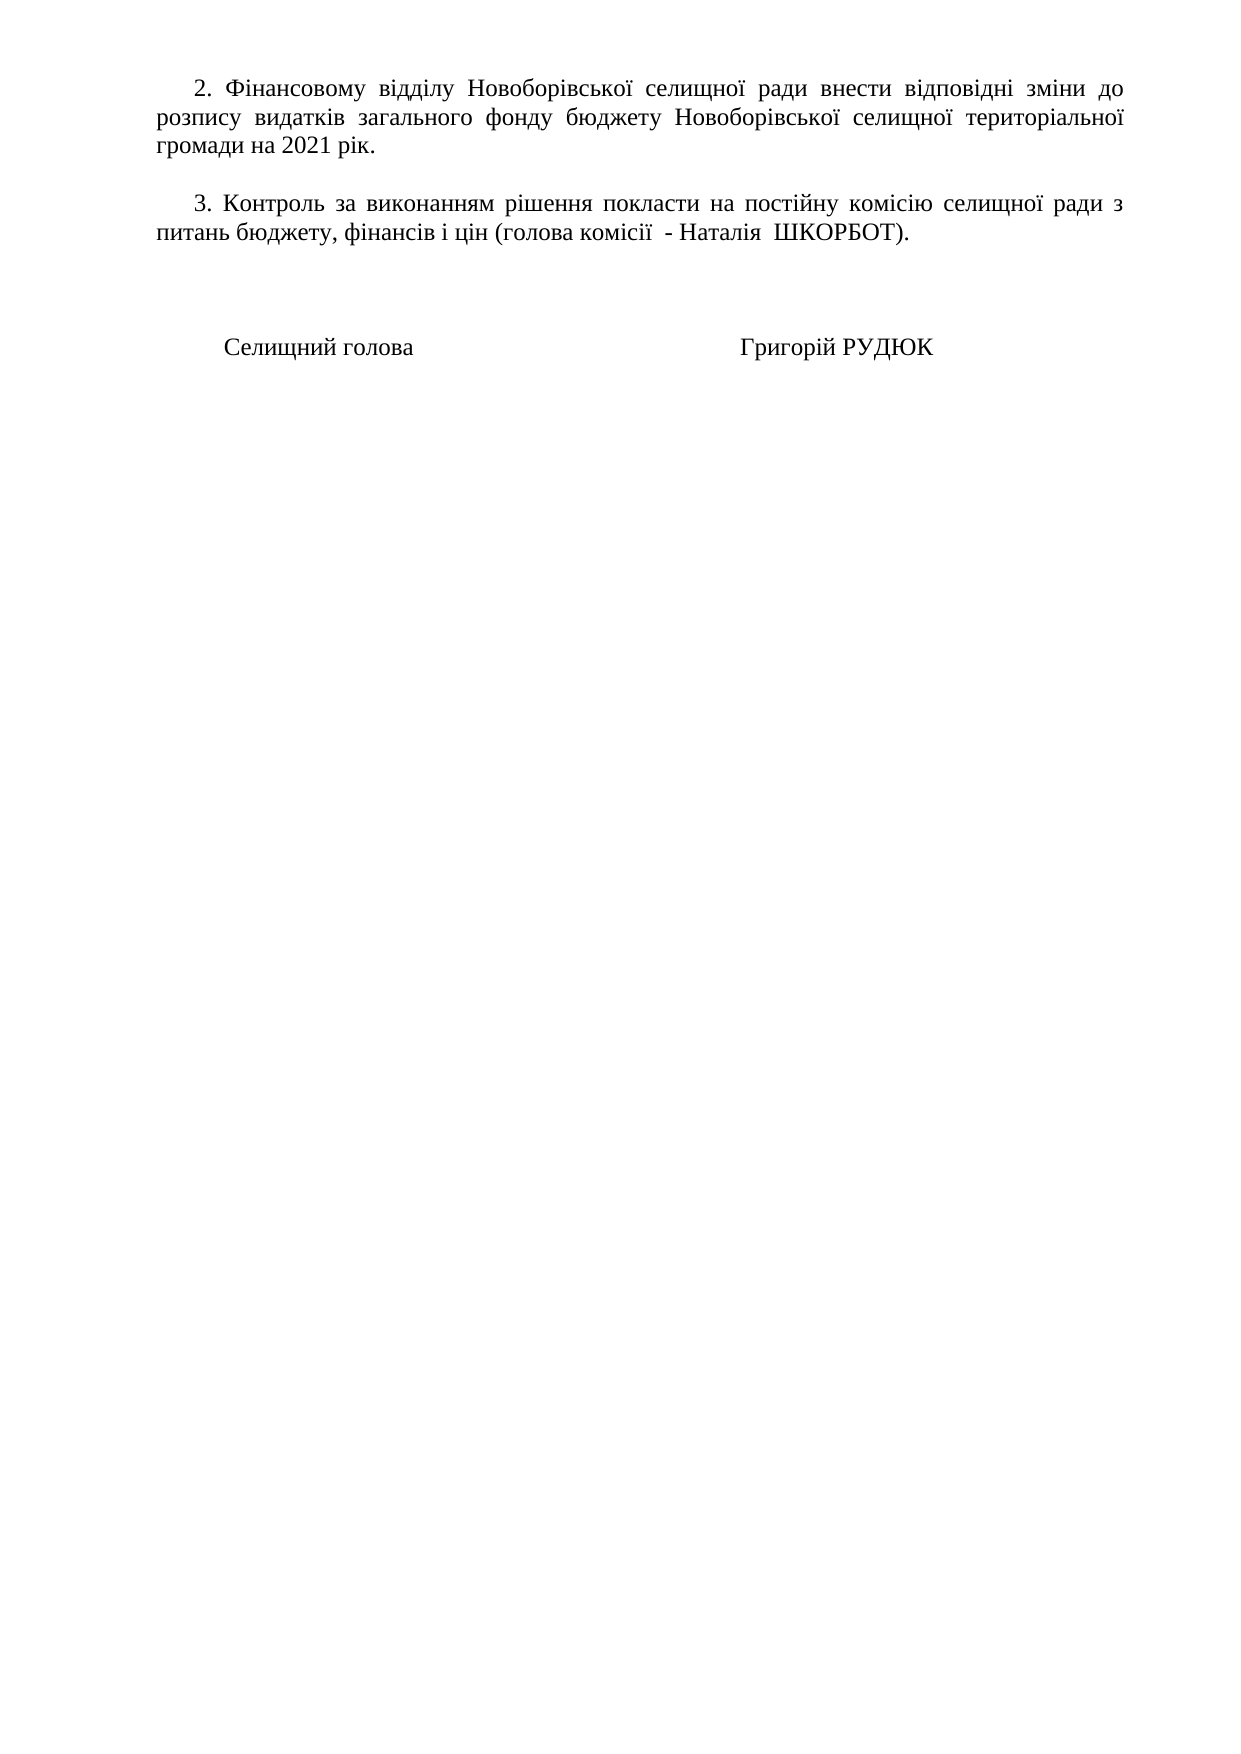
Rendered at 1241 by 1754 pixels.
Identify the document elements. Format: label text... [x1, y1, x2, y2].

text Селищний голова Григорій РУДЮК [150, 332, 1125, 361]
text 2. Фінансовому відділу Новоборівської селищної ради внести відповідні зміни до розпису видатків загального фонду бюджету Новоборівської селищної територіальної громади на 2021 рік. [156, 73, 1125, 159]
text 3. Контроль за виконанням рішення покласти на постійну комісію селищної ради з питань бюджету, фінансів і цін (голова комісії - Наталія ШКОРБОТ). [156, 188, 1125, 246]
